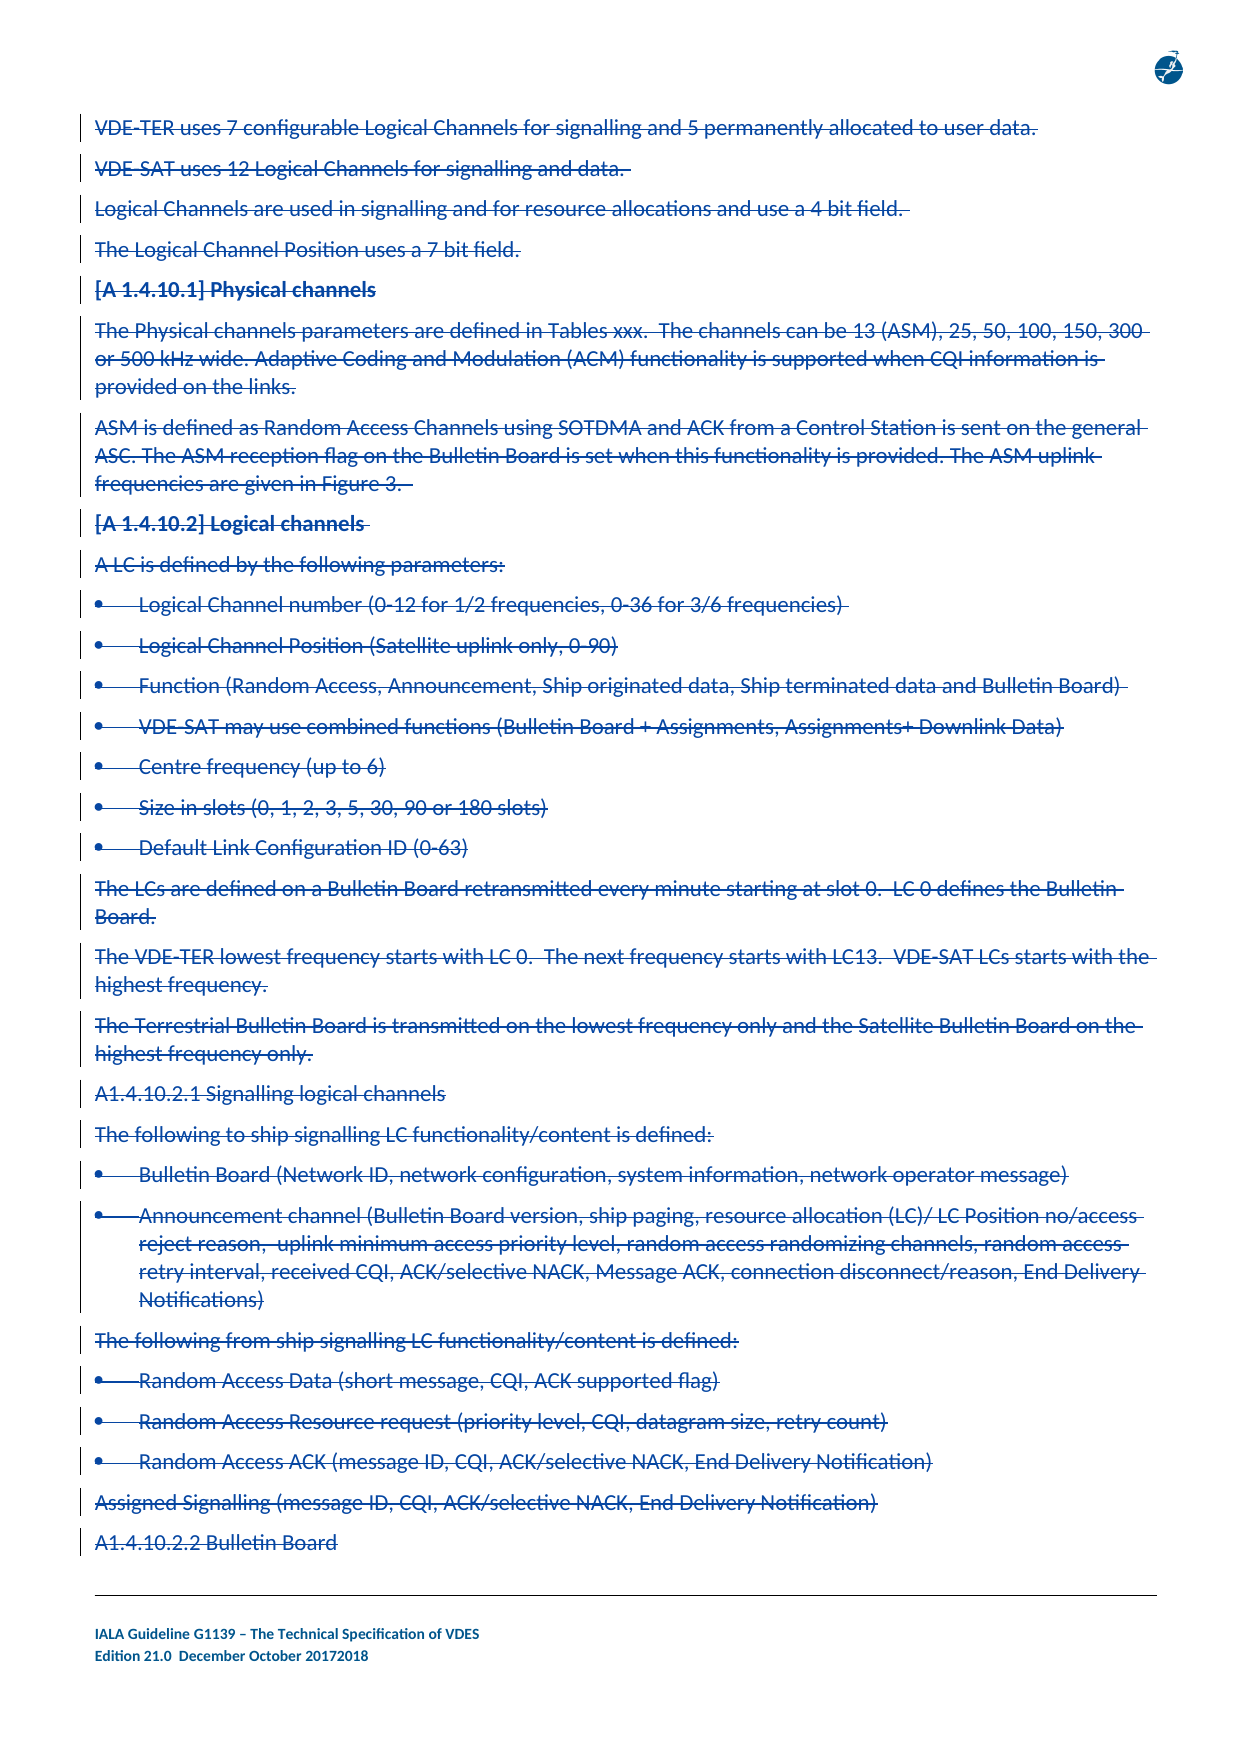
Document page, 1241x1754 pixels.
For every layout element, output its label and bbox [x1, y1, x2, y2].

picture [1123, 0, 1241, 119]
